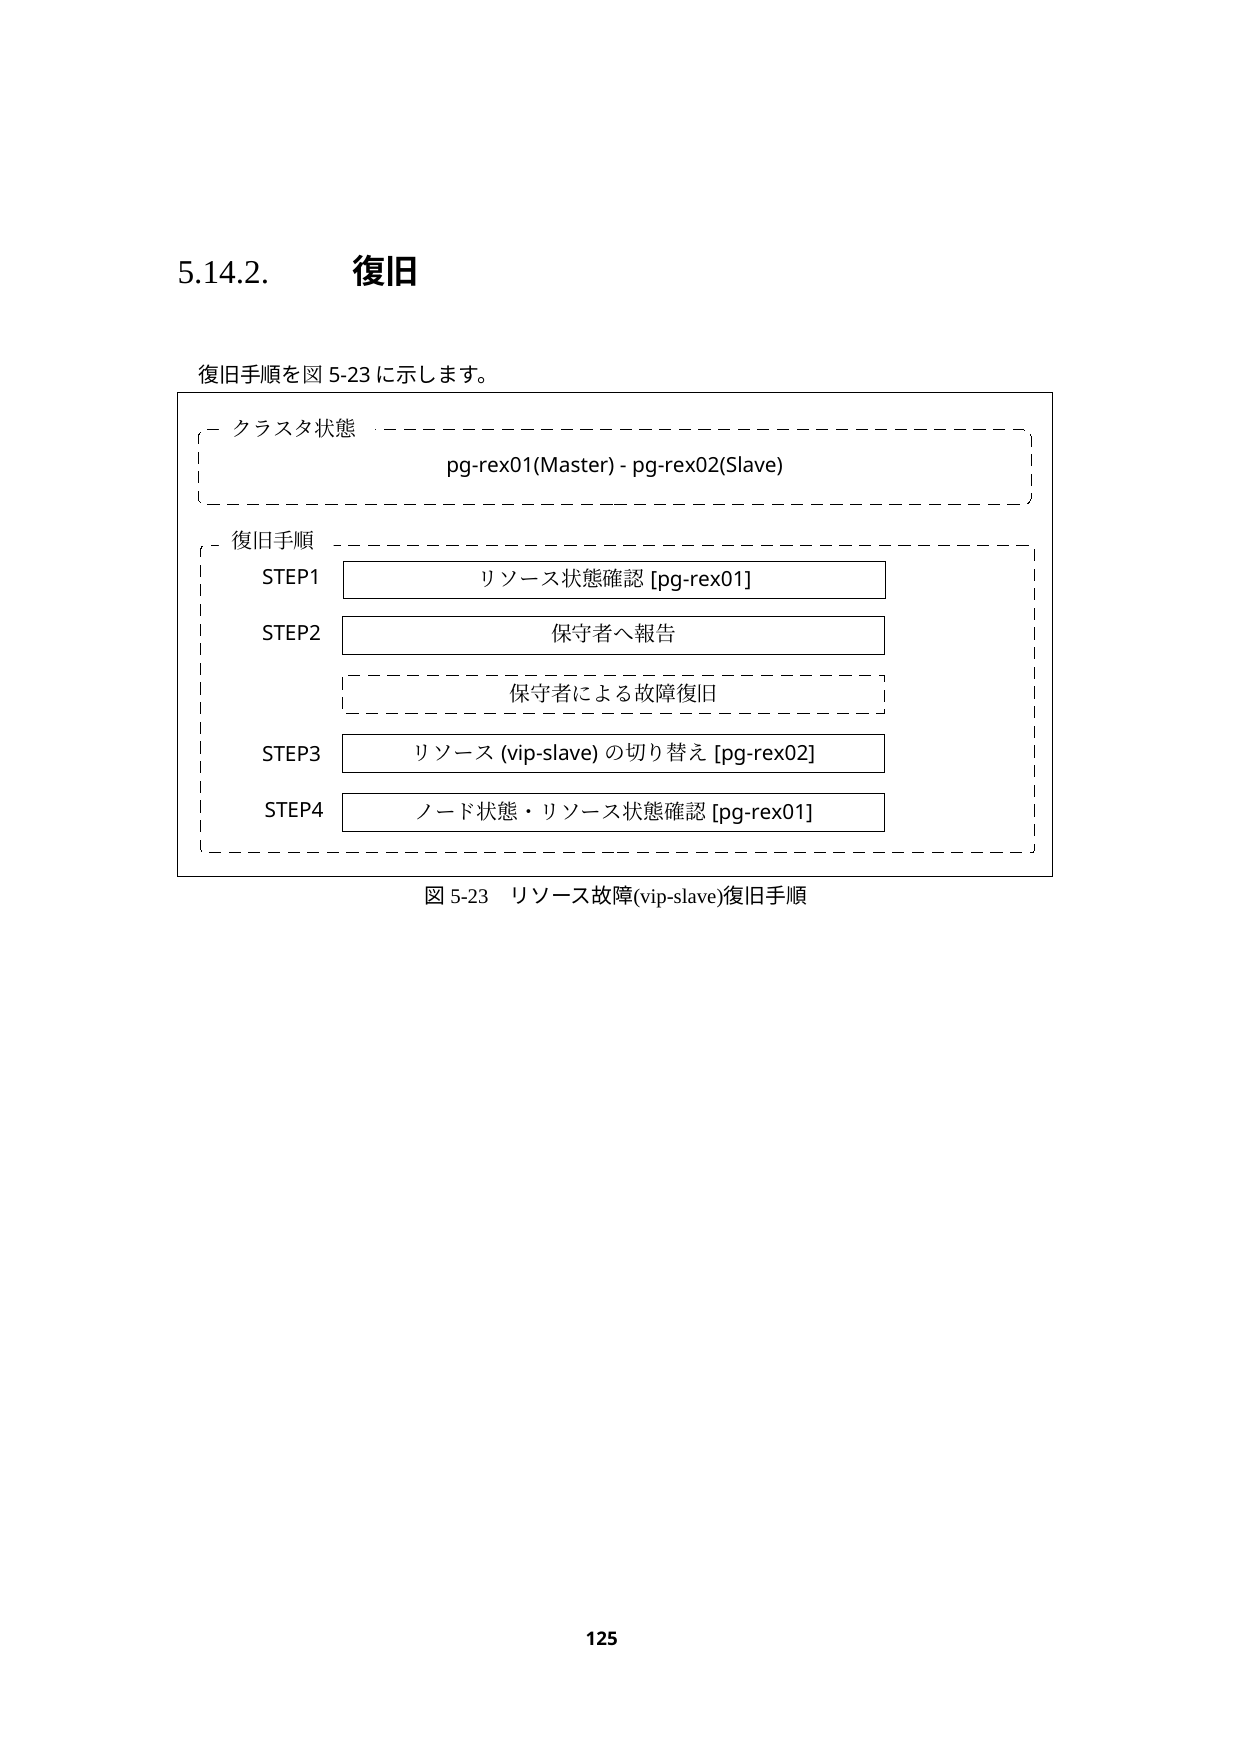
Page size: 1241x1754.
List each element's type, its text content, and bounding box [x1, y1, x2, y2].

subtitle 復旧 [177, 232, 1063, 307]
